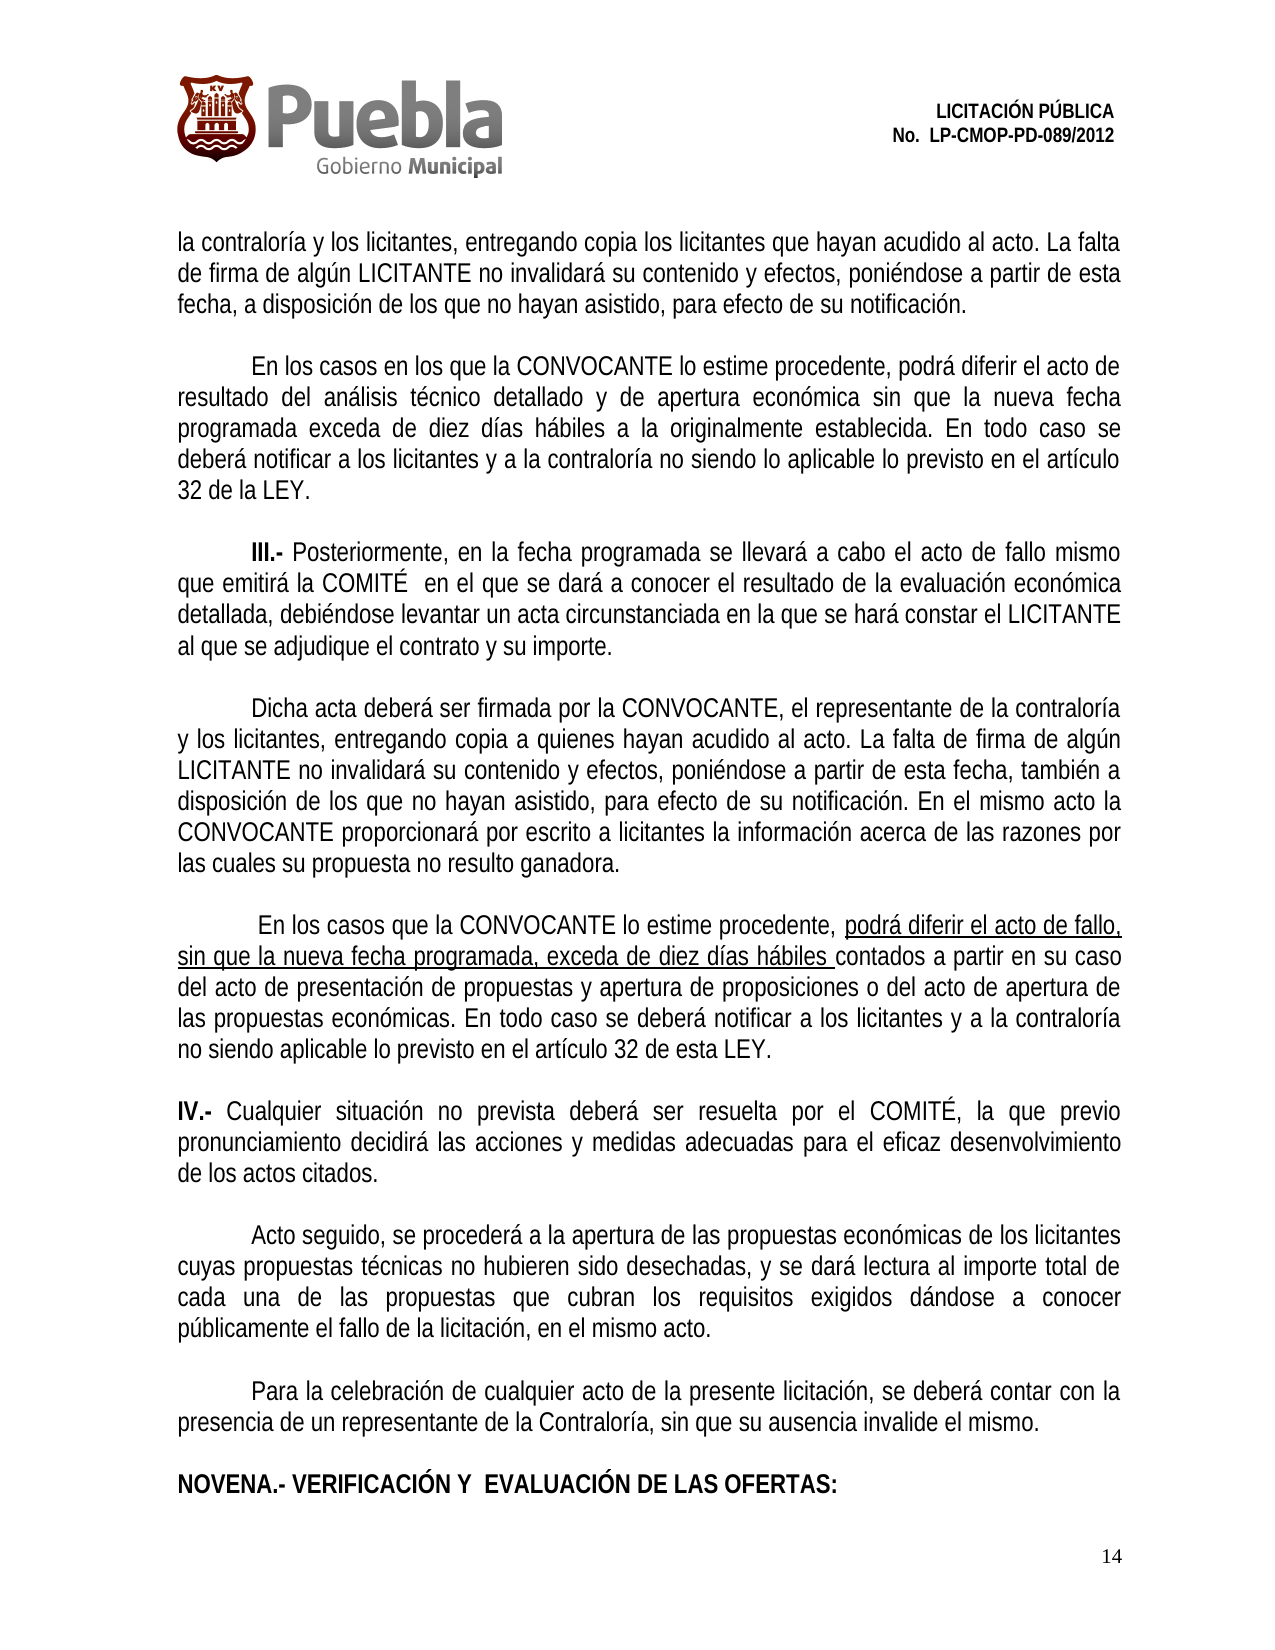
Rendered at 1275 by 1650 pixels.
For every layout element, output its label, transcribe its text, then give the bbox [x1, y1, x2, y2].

text Para la celebración de cualquier acto de la presente licitación, se deberá contar con la presencia de un representante de la Contraloría, sin que su ausencia invalide el mismo. [177, 1375, 1122, 1437]
text Dicha acta deberá ser firmada por la CONVOCANTE, el representante de la contraloría y los licitantes, entregando copia a quienes hayan acudido al acto. La falta de firma de algún LICITANTE no invalidará su contenido y efectos, poniéndose a partir de esta fecha, también a disposición de los que no hayan asistido, para efecto de su notificación. En el mismo acto la CONVOCANTE proporcionará por escrito a licitantes la información acerca de las razones por las cuales su propuesta no resulto ganadora. [177, 692, 1122, 878]
text En los casos que la CONVOCANTE lo estime procedente, podrá diferir el acto de fallo, sin que la nueva fecha programada, exceda de diez días hábiles contados a partir en su caso del acto de presentación de propuestas y apertura de proposiciones o del acto de apertura de las propuestas económicas. En todo caso se deberá notificar a los licitantes y a la contraloría no siendo aplicable lo previsto en el artículo 32 de esta LEY. [177, 909, 1122, 1064]
picture [177, 75, 502, 178]
text NOVENA.- VERIFICACIÓN Y EVALUACIÓN DE LAS OFERTAS: [177, 1468, 1122, 1499]
text En los casos en los que la CONVOCANTE lo estime procedente, podrá diferir el acto de resultado del análisis técnico detallado y de apertura económica sin que la nueva fecha programada exceda de diez días hábiles a la originalmente establecida. En todo caso se deberá notificar a los licitantes y a la contraloría no siendo lo aplicable lo previsto en el artículo 32 de la LEY. [177, 350, 1122, 506]
text Acto seguido, se procederá a la apertura de las propuestas económicas de los licitantes cuyas propuestas técnicas no hubieren sido desechadas, y se dará lectura al importe total de cada una de las propuestas que cubran los requisitos exigidos dándose a conocer públicamente el fallo de la licitación, en el mismo acto. [177, 1219, 1122, 1344]
text III.- Posteriormente, en la fecha programada se llevará a cabo el acto de fallo mismo que emitirá la COMITÉ en el que se dará a conocer el resultado de la evaluación económica detallada, debiéndose levantar un acta circunstanciada en la que se hará constar el LICITANTE al que se adjudique el contrato y su importe. [177, 537, 1122, 661]
text IV.- Cualquier situación no prevista deberá ser resuelta por el COMITÉ, la que previo pronunciamiento decidirá las acciones y medidas adecuadas para el eficaz desenvolvimiento de los actos citados. [177, 1095, 1122, 1188]
